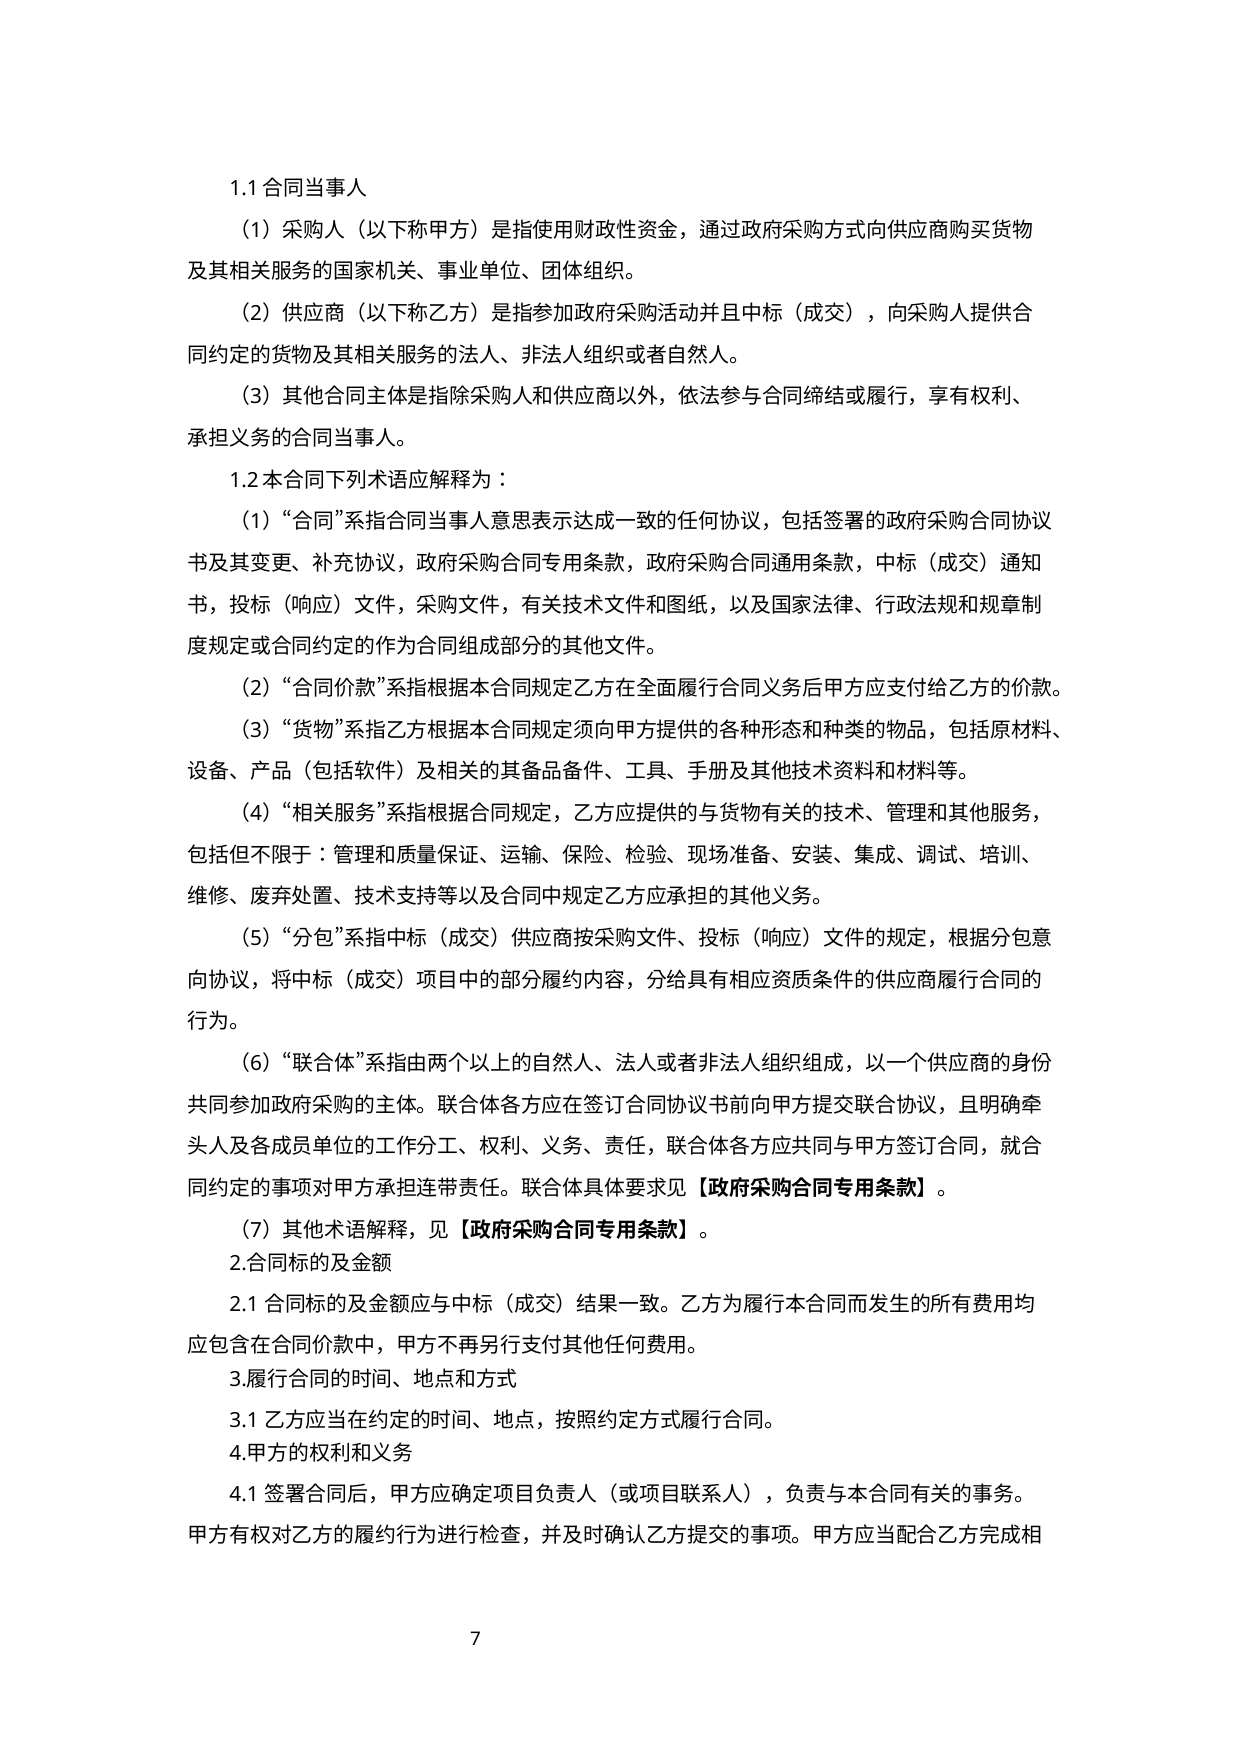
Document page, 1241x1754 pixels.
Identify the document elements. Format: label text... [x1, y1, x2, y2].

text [187, 1468, 1053, 1551]
text （1）“合同”系指合同当事人意思表示达成一致的任何协议，包括签署的政府采购合同协议书及其变更、补充协议，政府采购合同专用条款，政府采购合同通用条款，中标（成交）通知书，投标（响应）文件，采购文件，有关技术文件和图纸，以及国家法律、行政法规和规章制度规定或合同约定的作为合同组成部分的其他文件。 [187, 495, 1053, 662]
text （4）“相关服务”系指根据合同规定，乙方应提供的与货物有关的技术、管理和其他服务，包括但不限于：管理和质量保证、运输、保险、检验、现场准备、安装、集成、调试、培训、维修、废弃处置、技术支持等以及合同中规定乙方应承担的其他义务。 [187, 787, 1053, 912]
text （7）其他术语解释，见【政府采购合同专用条款】。 [187, 1204, 1053, 1245]
text （6）“联合体”系指由两个以上的自然人、法人或者非法人组织组成，以一个供应商的身份共同参加政府采购的主体。联合体各方应在签订合同协议书前向甲方提交联合协议，且明确牵头人及各成员单位的工作分工、权利、义务、责任，联合体各方应共同与甲方签订合同，就合同约定的事项对甲方承担连带责任。联合体具体要求见【政府采购合同专用条款】。 [187, 1037, 1053, 1204]
text （2）“合同价款”系指根据本合同规定乙方在全面履行合同义务后甲方应支付给乙方的价款。 [187, 662, 1053, 704]
text 3.履行合同的时间、地点和方式 [187, 1361, 1053, 1394]
text 1.2本合同下列术语应解释为： [187, 454, 1053, 495]
text （1）采购人（以下称甲方）是指使用财政性资金，通过政府采购方式向供应商购买货物及其相关服务的国家机关、事业单位、团体组织。 [187, 204, 1053, 287]
text （3）“货物”系指乙方根据本合同规定须向甲方提供的各种形态和种类的物品，包括原材料、设备、产品（包括软件）及相关的其备品备件、工具、手册及其他技术资料和材料等。 [187, 704, 1053, 787]
text 3.1 乙方应当在约定的时间、地点，按照约定方式履行合同。 [187, 1394, 1053, 1435]
text 2.1 合同标的及金额应与中标（成交）结果一致。乙方为履行本合同而发生的所有费用均应包含在合同价款中，甲方不再另行支付其他任何费用。 [187, 1278, 1053, 1361]
text （3）其他合同主体是指除采购人和供应商以外，依法参与合同缔结或履行，享有权利、承担义务的合同当事人。 [187, 370, 1053, 454]
text 1.1合同当事人 [187, 162, 1053, 204]
text （2）供应商（以下称乙方）是指参加政府采购活动并且中标（成交），向采购人提供合同约定的货物及其相关服务的法人、非法人组织或者自然人。 [187, 287, 1053, 370]
text （5）“分包”系指中标（成交）供应商按采购文件、投标（响应）文件的规定，根据分包意向协议，将中标（成交）项目中的部分履约内容，分给具有相应资质条件的供应商履行合同的行为。 [187, 912, 1053, 1037]
text 2.合同标的及金额 [187, 1245, 1053, 1278]
text 4.甲方的权利和义务 [187, 1435, 1053, 1468]
